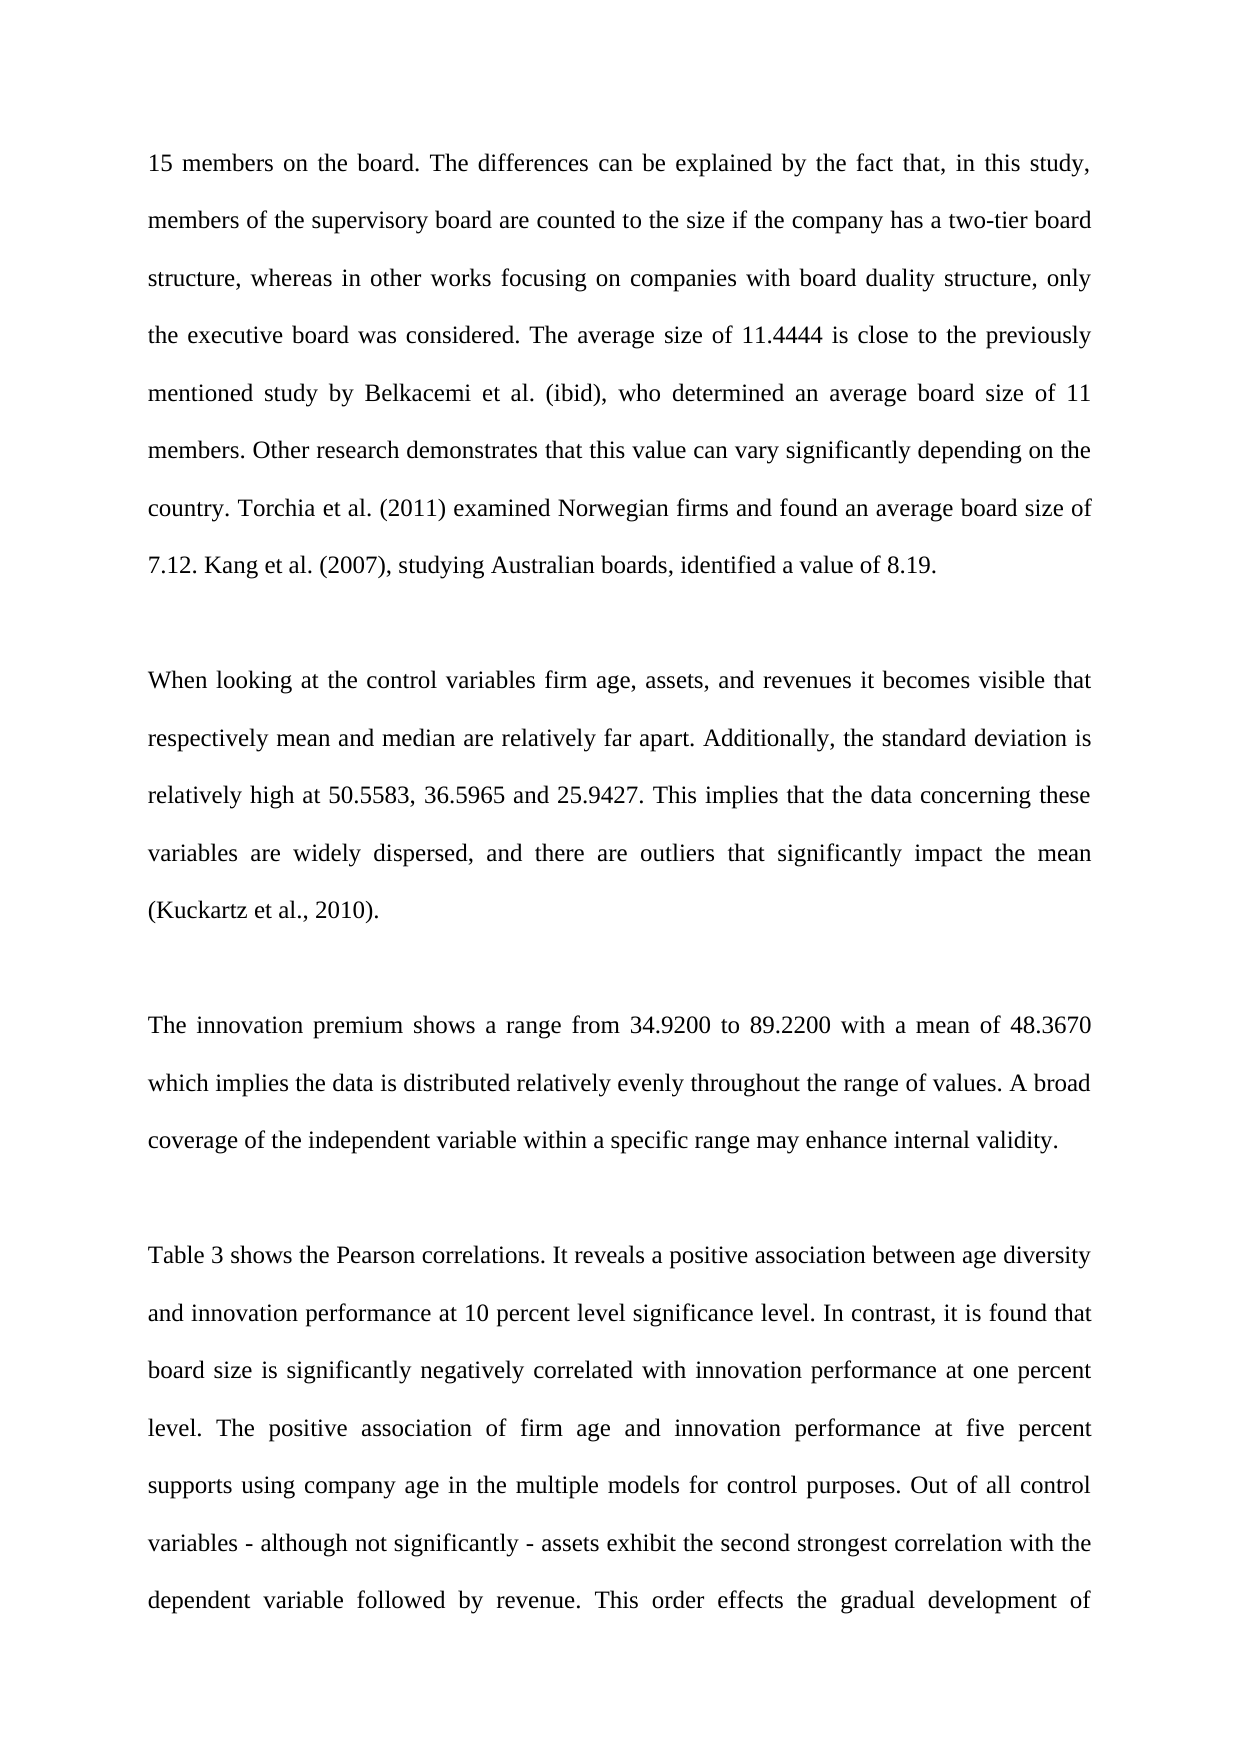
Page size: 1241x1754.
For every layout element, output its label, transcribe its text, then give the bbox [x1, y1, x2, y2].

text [148, 1240, 1092, 1614]
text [148, 148, 1092, 579]
text When looking at the control variables firm age, assets, and revenues it becomes visible that respectively mean and median are relatively far apart. Additionally, the standard deviation is relatively high at 50.5583, 36.5965 and 25.9427. This implies that the data concerning these variables are widely dispersed, and there are outliers that significantly impact the mean (Kuckartz et al., 2010). [148, 665, 1092, 924]
text The innovation premium shows a range from 34.9200 to 89.2200 with a mean of 48.3670 which implies the data is distributed relatively evenly throughout the range of values. A broad coverage of the independent variable within a specific range may enhance internal validity. [148, 1010, 1092, 1154]
